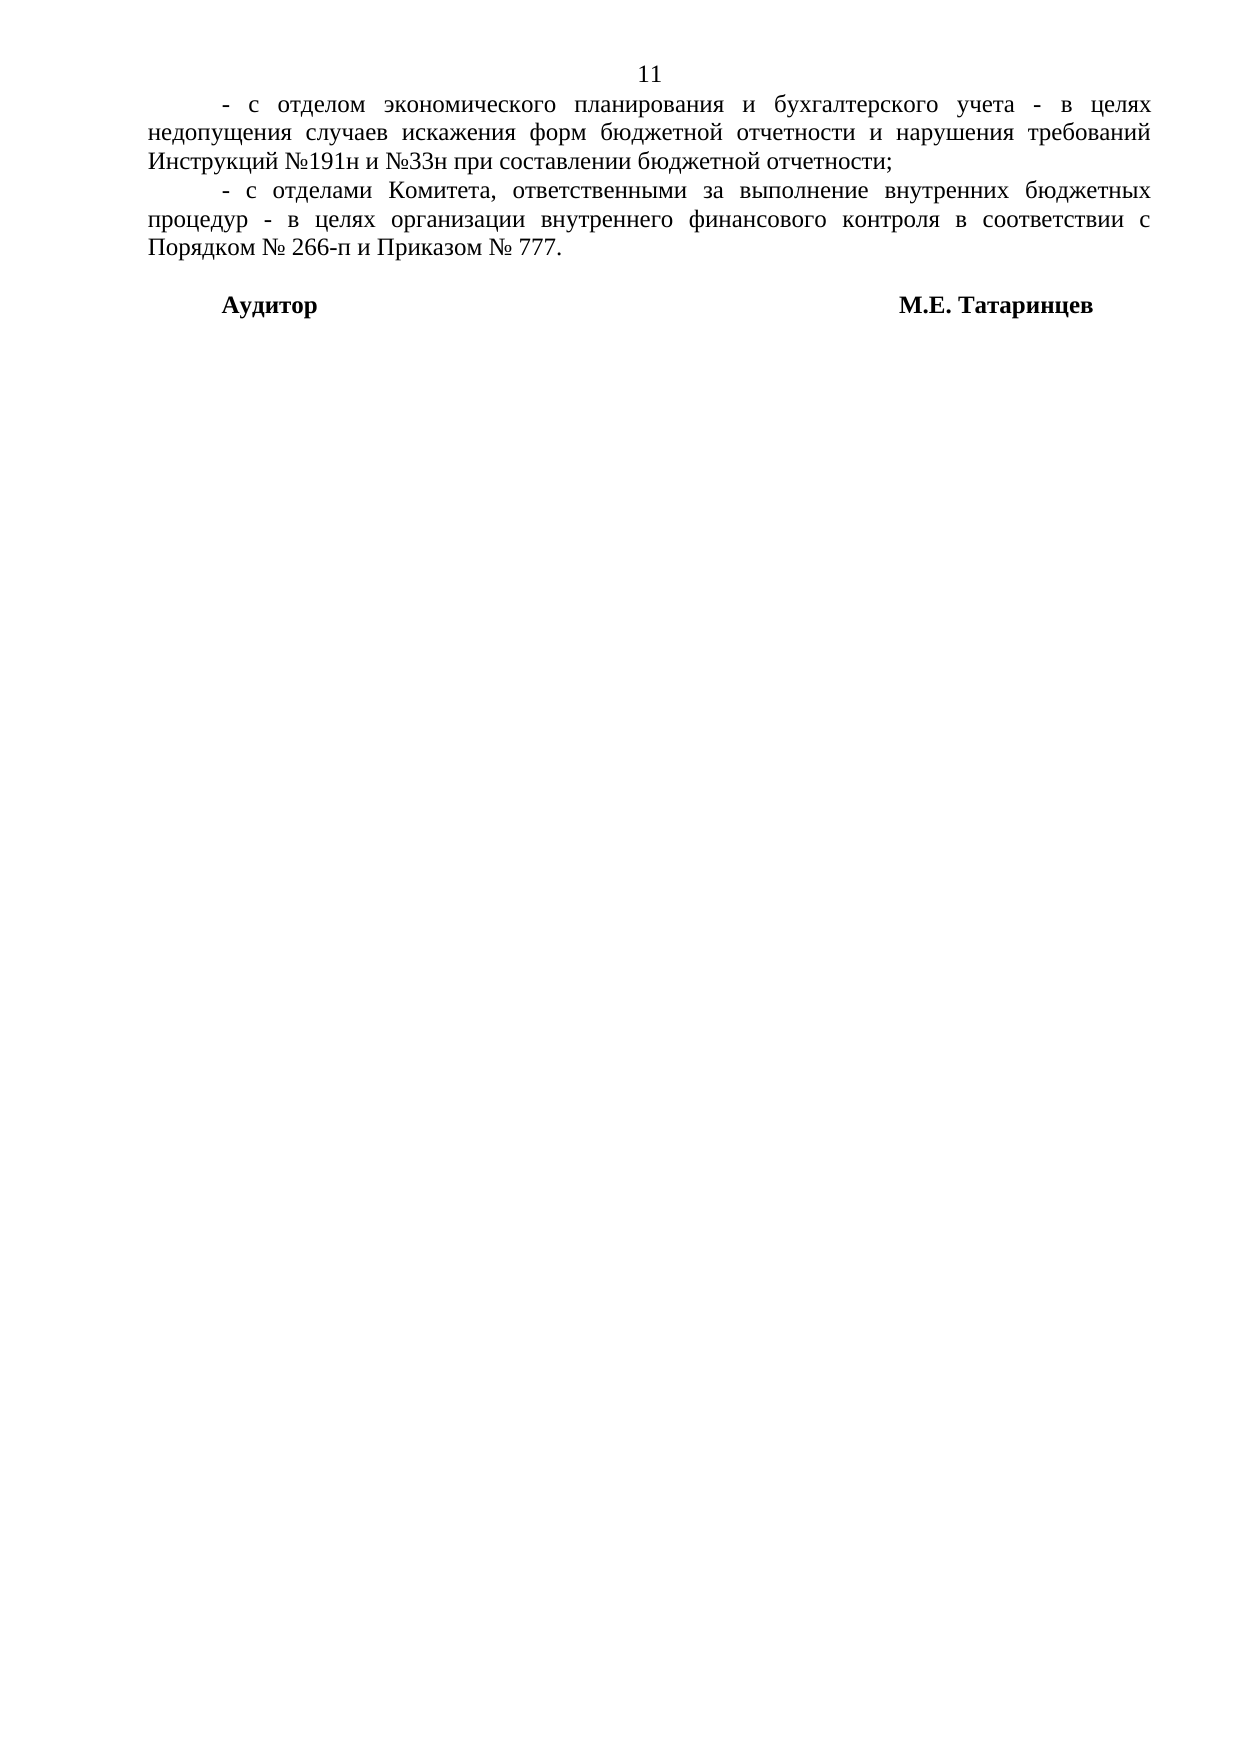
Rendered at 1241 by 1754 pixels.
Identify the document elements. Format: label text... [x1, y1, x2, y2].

text - с отделом экономического планирования и бухгалтерского учета - в целях недопущения случаев искажения форм бюджетной отчетности и нарушения требований Инструкций №191н и №33н при составлении бюджетной отчетности; [148, 89, 1152, 175]
text - с отделами Комитета, ответственными за выполнение внутренних бюджетных процедур - в целях организации внутреннего финансового контроля в соответствии с Порядком № 266-п и Приказом № 777. [148, 175, 1152, 261]
text Аудитор М.Е. Татаринцев [148, 290, 1152, 319]
